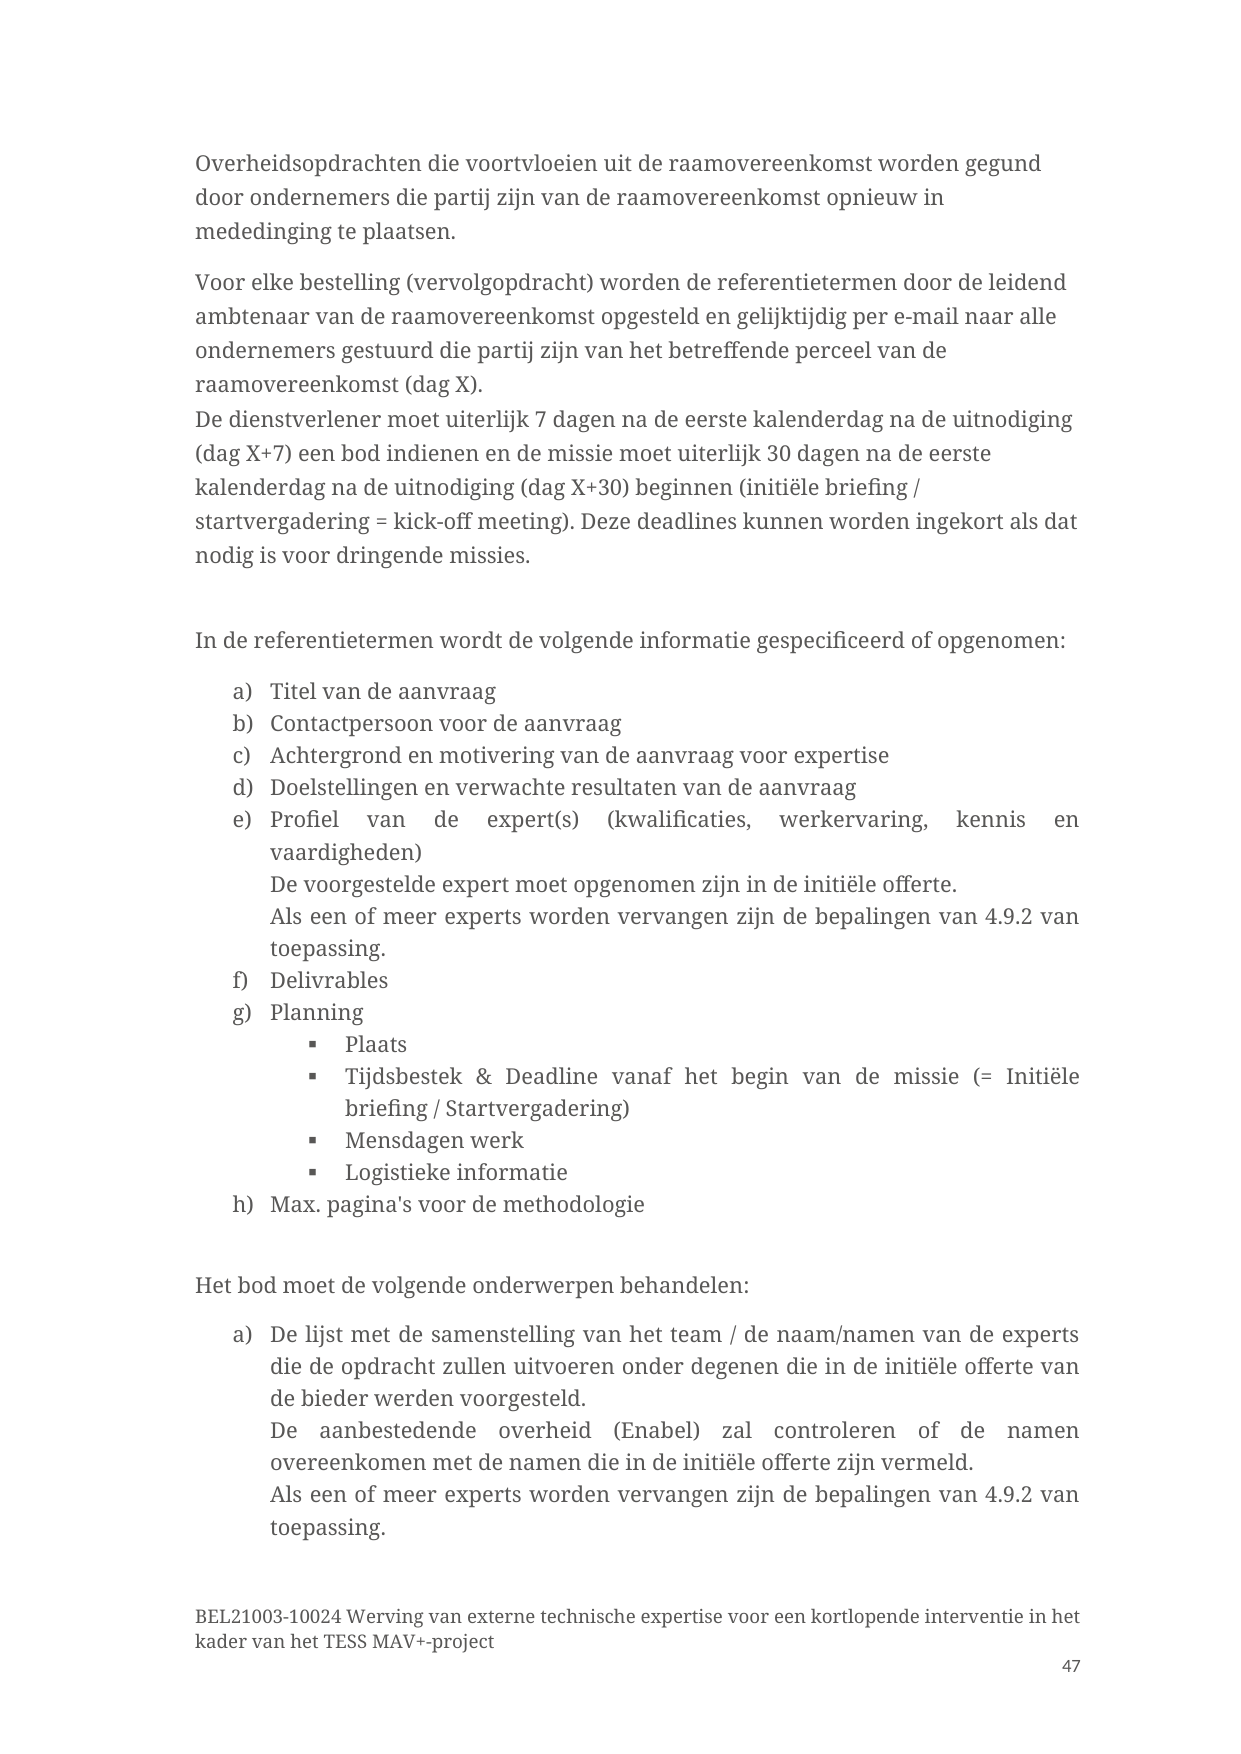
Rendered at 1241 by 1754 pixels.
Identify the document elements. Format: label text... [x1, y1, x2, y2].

list Planning [232, 997, 1081, 1027]
text Het bod moet de volgende onderwerpen behandelen: [195, 1270, 1081, 1300]
list De voorgestelde expert moet opgenomen zijn in de initiële offerte. [270, 868, 1081, 898]
list Max. pagina's voor de methodologie [232, 1189, 1081, 1219]
list De lijst met de samenstelling van het team / de naam/namen van de experts die de opdracht zullen uitvoeren onder degenen die in de initiële offerte van de bieder werden voorgesteld. [232, 1319, 1081, 1413]
text Voor elke bestelling (vervolgopdracht) worden de referentietermen door de leidend ambtenaar van de raamovereenkomst opgesteld en gelijktijdig per e-mail naar alle ondernemers gestuurd die partij zijn van het betreffende perceel van de raamovereenkomst (dag X). [195, 267, 1081, 399]
list Plaats [307, 1029, 1081, 1059]
list Mensdagen werk [307, 1125, 1081, 1155]
text In de referentietermen wordt de volgende informatie gespecificeerd of opgenomen: [195, 625, 1081, 655]
list Achtergrond en motivering van de aanvraag voor expertise [232, 740, 1081, 770]
list Tijdsbestek & Deadline vanaf het begin van de missie (= Initiële briefing / Startvergadering) [307, 1061, 1081, 1123]
list Als een of meer experts worden vervangen zijn de bepalingen van 4.9.2 van toepassing. [270, 1479, 1081, 1541]
text Overheidsopdrachten die voortvloeien uit de raamovereenkomst worden gegund door ondernemers die partij zijn van de raamovereenkomst opnieuw in mededinging te plaatsen. [195, 148, 1081, 246]
list Titel van de aanvraag [232, 676, 1081, 706]
list Doelstellingen en verwachte resultaten van de aanvraag [232, 772, 1081, 802]
list De aanbestedende overheid (Enabel) zal controleren of de namen overeenkomen met de namen die in de initiële offerte zijn vermeld. [270, 1415, 1081, 1477]
list Profiel van de expert(s) (kwalificaties, werkervaring, kennis en vaardigheden) [232, 804, 1081, 866]
list Logistieke informatie [307, 1157, 1081, 1187]
list Contactpersoon voor de aanvraag [232, 708, 1081, 738]
list Als een of meer experts worden vervangen zijn de bepalingen van 4.9.2 van toepassing. [270, 901, 1081, 962]
list Delivrables [232, 965, 1081, 994]
text De dienstverlener moet uiterlijk 7 dagen na de eerste kalenderdag na de uitnodiging (dag X+7) een bod indienen en de missie moet uiterlijk 30 dagen na de eerste kalenderdag na de uitnodiging (dag X+30) beginnen (initiële briefing / startvergadering = kick-off meeting). Deze deadlines kunnen worden ingekort als dat nodig is voor dringende missies. [195, 403, 1081, 570]
